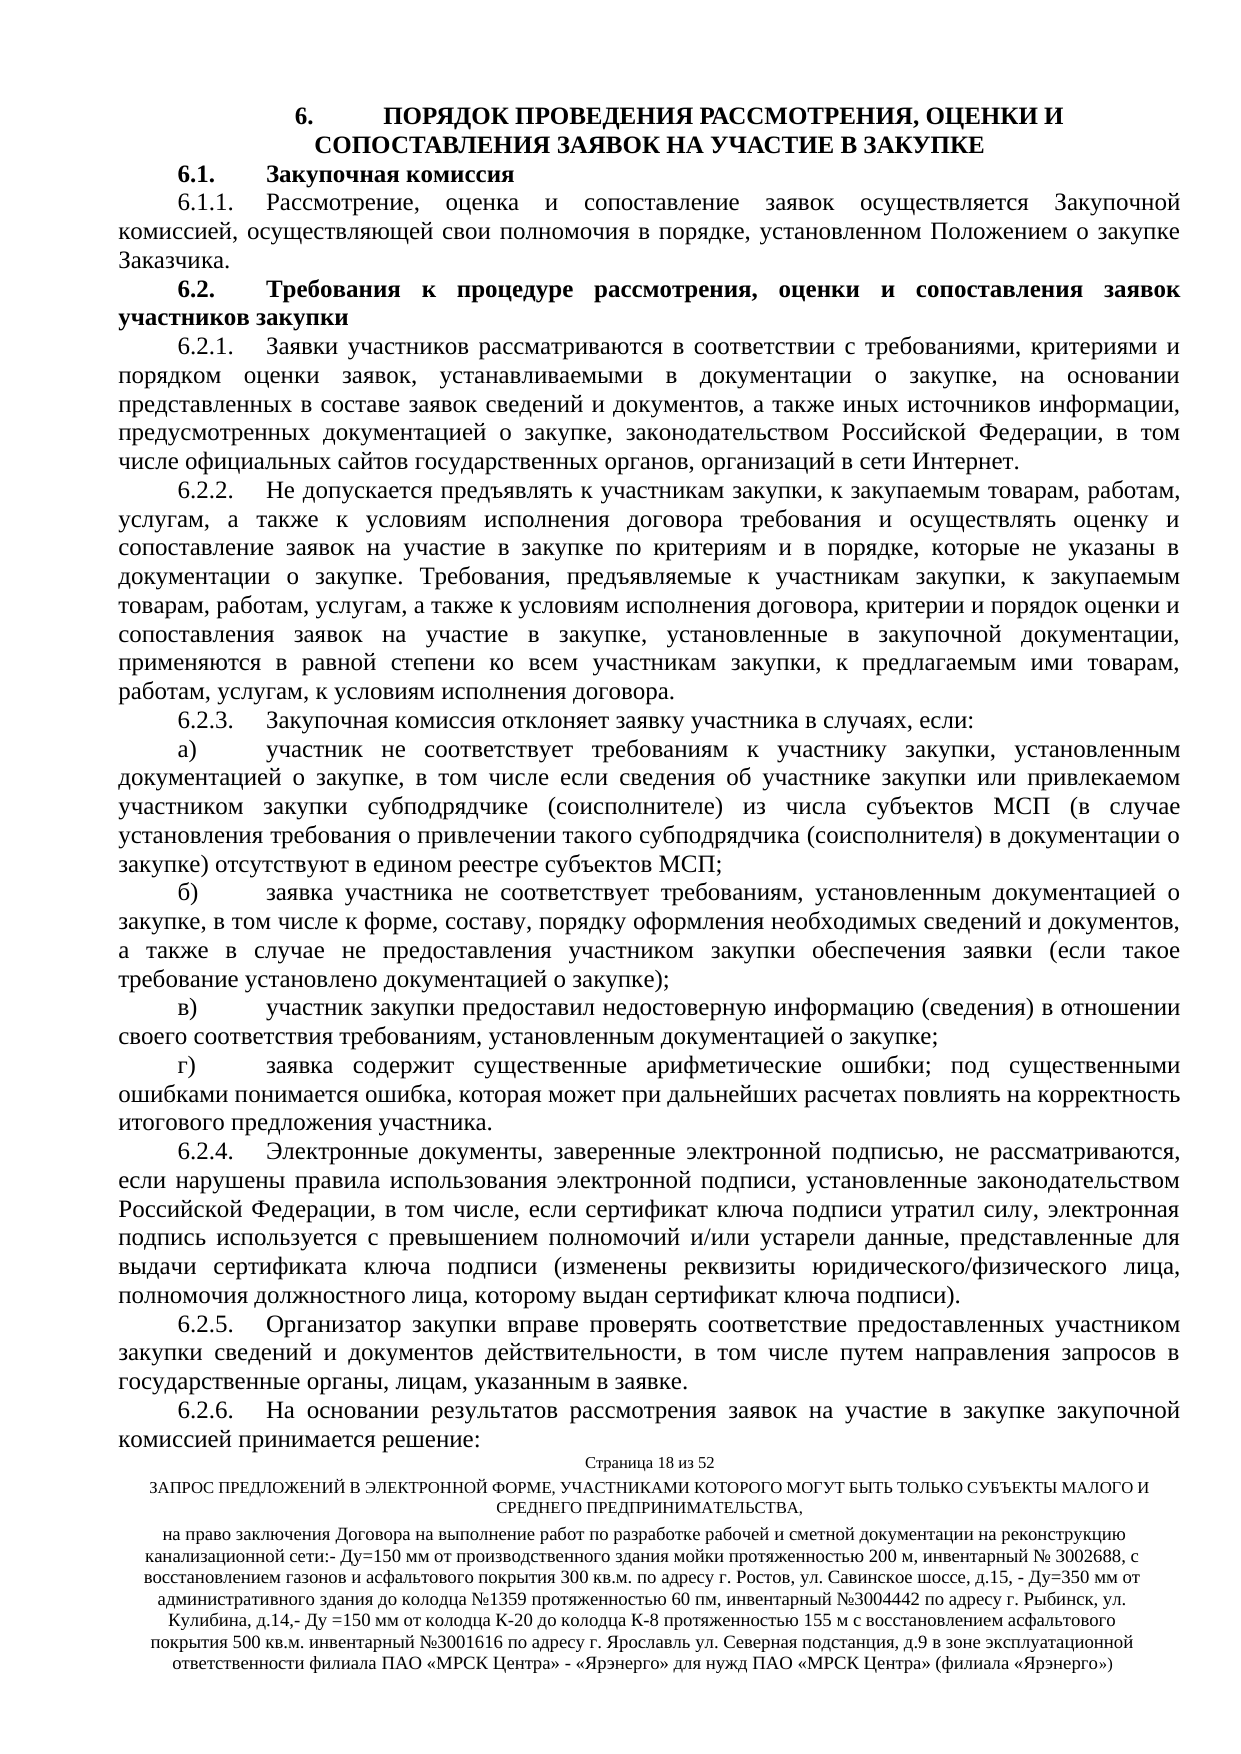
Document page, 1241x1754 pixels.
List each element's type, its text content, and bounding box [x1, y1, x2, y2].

list заявка содержит существенные арифметические ошибки; под существенными ошибками понимается ошибка, которая может при дальнейших расчетах повлиять на корректность итогового предложения участника. [118, 1050, 1181, 1136]
list участник не соответствует требованиям к участнику закупки, установленным документацией о закупке, в том числе если сведения об участнике закупки или привлекаемом участником закупки субподрядчике (соисполнителе) из числа субъектов МСП (в случае установления требования о привлечении такого субподрядчика (соисполнителя) в документации о закупке) отсутствуют в едином реестре субъектов МСП; [118, 734, 1181, 877]
subtitle Требования к процедуре рассмотрения, оценки и сопоставления заявок участников закупки [118, 274, 1181, 331]
subtitle Электронные документы, заверенные электронной подписью, не рассматриваются, если нарушены правила использования электронной подписи, установленные законодательством Российской Федерации, в том числе, если сертификат ключа подписи утратил силу, электронная подпись используется с превышением полномочий и/или устарели данные, представленные для выдачи сертификата ключа подписи (изменены реквизиты юридического/физического лица, полномочия должностного лица, которому выдан сертификат ключа подписи). [118, 1136, 1181, 1309]
list участник закупки предоставил недостоверную информацию (сведения) в отношении своего соответствия требованиям, установленным документацией о закупке; [118, 992, 1181, 1050]
subtitle Рассмотрение, оценка и сопоставление заявок осуществляется Закупочной комиссией, осуществляющей свои полномочия в порядке, установленном Положением о закупке Заказчика. [118, 187, 1181, 274]
subtitle ПОРЯДОК ПРОВЕДЕНИЯ РАССМОТРЕНИЯ, ОЦЕНКИ И СОПОСТАВЛЕНИЯ ЗАЯВОК НА УЧАСТИЕ В ЗАКУПКЕ [118, 101, 1181, 159]
subtitle Организатор закупки вправе проверять соответствие предоставленных участником закупки сведений и документов действительности, в том числе путем направления запросов в государственные органы, лицам, указанным в заявке. [118, 1309, 1181, 1395]
subtitle Не допускается предъявлять к участникам закупки, к закупаемым товарам, работам, услугам, а также к условиям исполнения договора требования и осуществлять оценку и сопоставление заявок на участие в закупке по критериям и в порядке, которые не указаны в документации о закупке. Требования, предъявляемые к участникам закупки, к закупаемым товарам, работам, услугам, а также к условиям исполнения договора, критерии и порядок оценки и сопоставления заявок на участие в закупке, установленные в закупочной документации, применяются в равной степени ко всем участникам закупки, к предлагаемым ими товарам, работам, услугам, к условиям исполнения договора. [118, 475, 1181, 705]
subtitle На основании результатов рассмотрения заявок на участие в закупке закупочной комиссией принимается решение: [118, 1395, 1181, 1452]
subtitle Заявки участников рассматриваются в соответствии с требованиями, критериями и порядком оценки заявок, устанавливаемыми в документации о закупке, на основании представленных в составе заявок сведений и документов, а также иных источников информации, предусмотренных документацией о закупке, законодательством Российской Федерации, в том числе официальных сайтов государственных органов, организаций в сети Интернет. [118, 331, 1181, 475]
list заявка участника не соответствует требованиям, установленным документацией о закупке, в том числе к форме, составу, порядку оформления необходимых сведений и документов, а также в случае не предоставления участником закупки обеспечения заявки (если такое требование установлено документацией о закупке); [118, 877, 1181, 992]
subtitle Закупочная комиссия отклоняет заявку участника в случаях, если: [118, 705, 1181, 734]
subtitle Закупочная комиссия [118, 159, 1181, 187]
